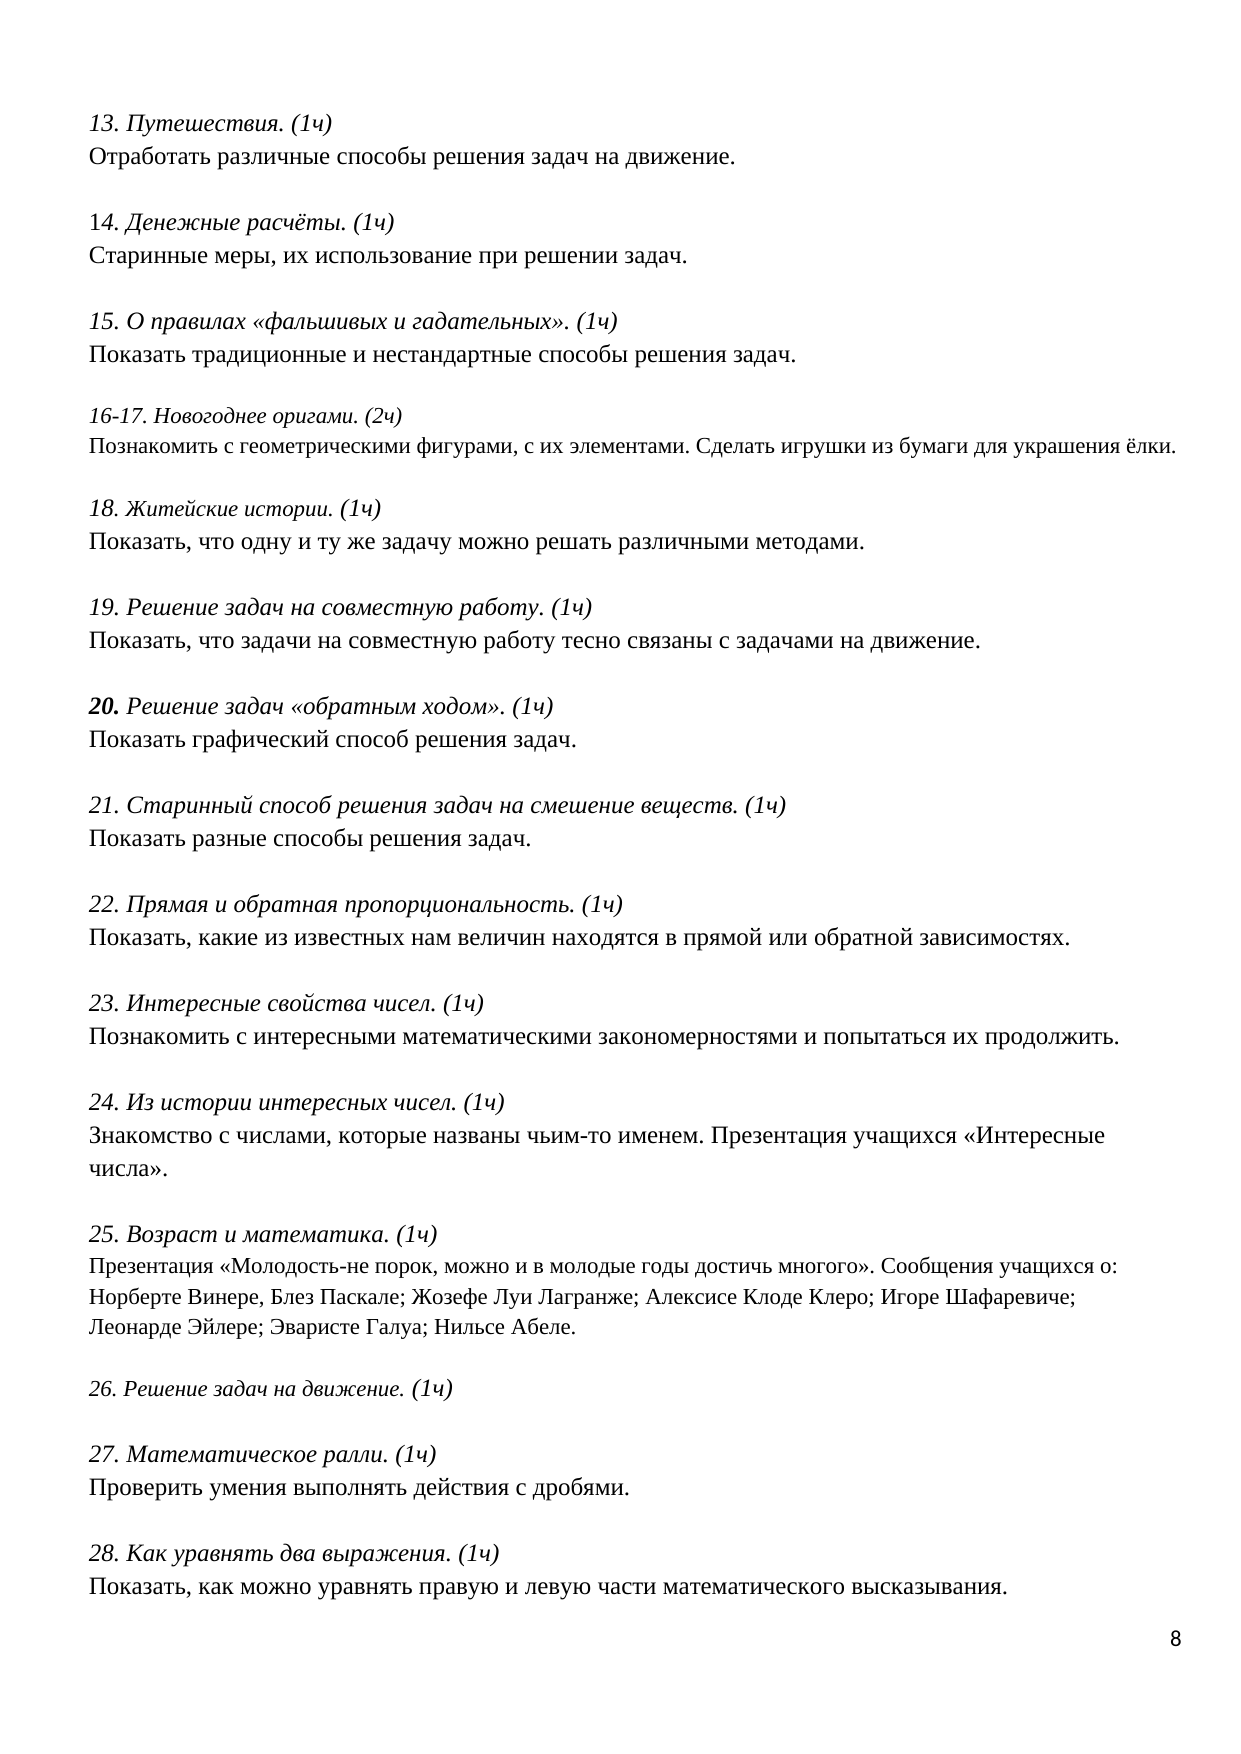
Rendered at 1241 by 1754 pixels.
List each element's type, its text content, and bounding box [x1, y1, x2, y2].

list 15. О правилах «фальшивых и гадательных». (1ч) [89, 306, 1181, 335]
text 19. Решение задач на совместную работу. (1ч) [89, 592, 1181, 621]
text Показать, какие из известных нам величин находятся в прямой или обратной зависимостях. [89, 922, 1181, 951]
text Презентация «Молодость-не порок, можно и в молодые годы достичь многого». Сообщения учащихся о: [89, 1252, 1181, 1279]
text 26. Решение задач на движение. (1ч) [89, 1373, 1181, 1402]
text Показать, что одну и ту же задачу можно решать различными методами. [89, 526, 1181, 555]
text 20. Решение задач «обратным ходом». (1ч) [89, 691, 1181, 720]
text Показать разные способы решения задач. [89, 823, 1181, 852]
text 24. Из истории интересных чисел. (1ч) [89, 1087, 1181, 1116]
text 22. Прямая и обратная пропорциональность. (1ч) [89, 889, 1181, 918]
text 23. Интересные свойства чисел. (1ч) [89, 988, 1181, 1017]
list Показать традиционные и нестандартные способы решения задач. [89, 339, 1181, 368]
text 28. Как уравнять два выражения. (1ч) [89, 1538, 1181, 1567]
list Старинные меры, их использование при решении задач. [89, 240, 1181, 269]
list 13. Путешествия. (1ч) [89, 108, 1181, 137]
text 18. Житейские истории. (1ч) [89, 493, 1181, 522]
text Показать, что задачи на совместную работу тесно связаны с задачами на движение. [89, 625, 1181, 654]
text Показать, как можно уравнять правую и левую части математического высказывания. [89, 1571, 1181, 1600]
list Отработать различные способы решения задач на движение. [89, 141, 1181, 170]
text Леонарде Эйлере; Эваристе Галуа; Нильсе Абеле. [89, 1313, 1181, 1339]
text Знакомство с числами, которые названы чьим-то именем. Презентация учащихся «Интересные числа». [89, 1120, 1181, 1182]
text Показать графический способ решения задач. [89, 724, 1181, 753]
text 21. Старинный способ решения задач на смешение веществ. (1ч) [89, 790, 1181, 819]
text 27. Математическое ралли. (1ч) [89, 1439, 1181, 1468]
text Норберте Винере, Блез Паскале; Жозефе Луи Лагранже; Алексисе Клоде Клеро; Игоре Шафаревиче; [89, 1283, 1181, 1309]
text 25. Возраст и математика. (1ч) [89, 1219, 1181, 1248]
text 16-17. Новогоднее оригами. (2ч) [89, 402, 1181, 429]
text Познакомить с интересными математическими закономерностями и попытаться их продолжить. [89, 1021, 1181, 1050]
text Познакомить с геометрическими фигурами, с их элементами. Сделать игрушки из бумаги для украшения ёлки. [89, 433, 1181, 459]
text Проверить умения выполнять действия с дробями. [89, 1472, 1181, 1501]
list 14. Денежные расчёты. (1ч) [89, 207, 1181, 236]
